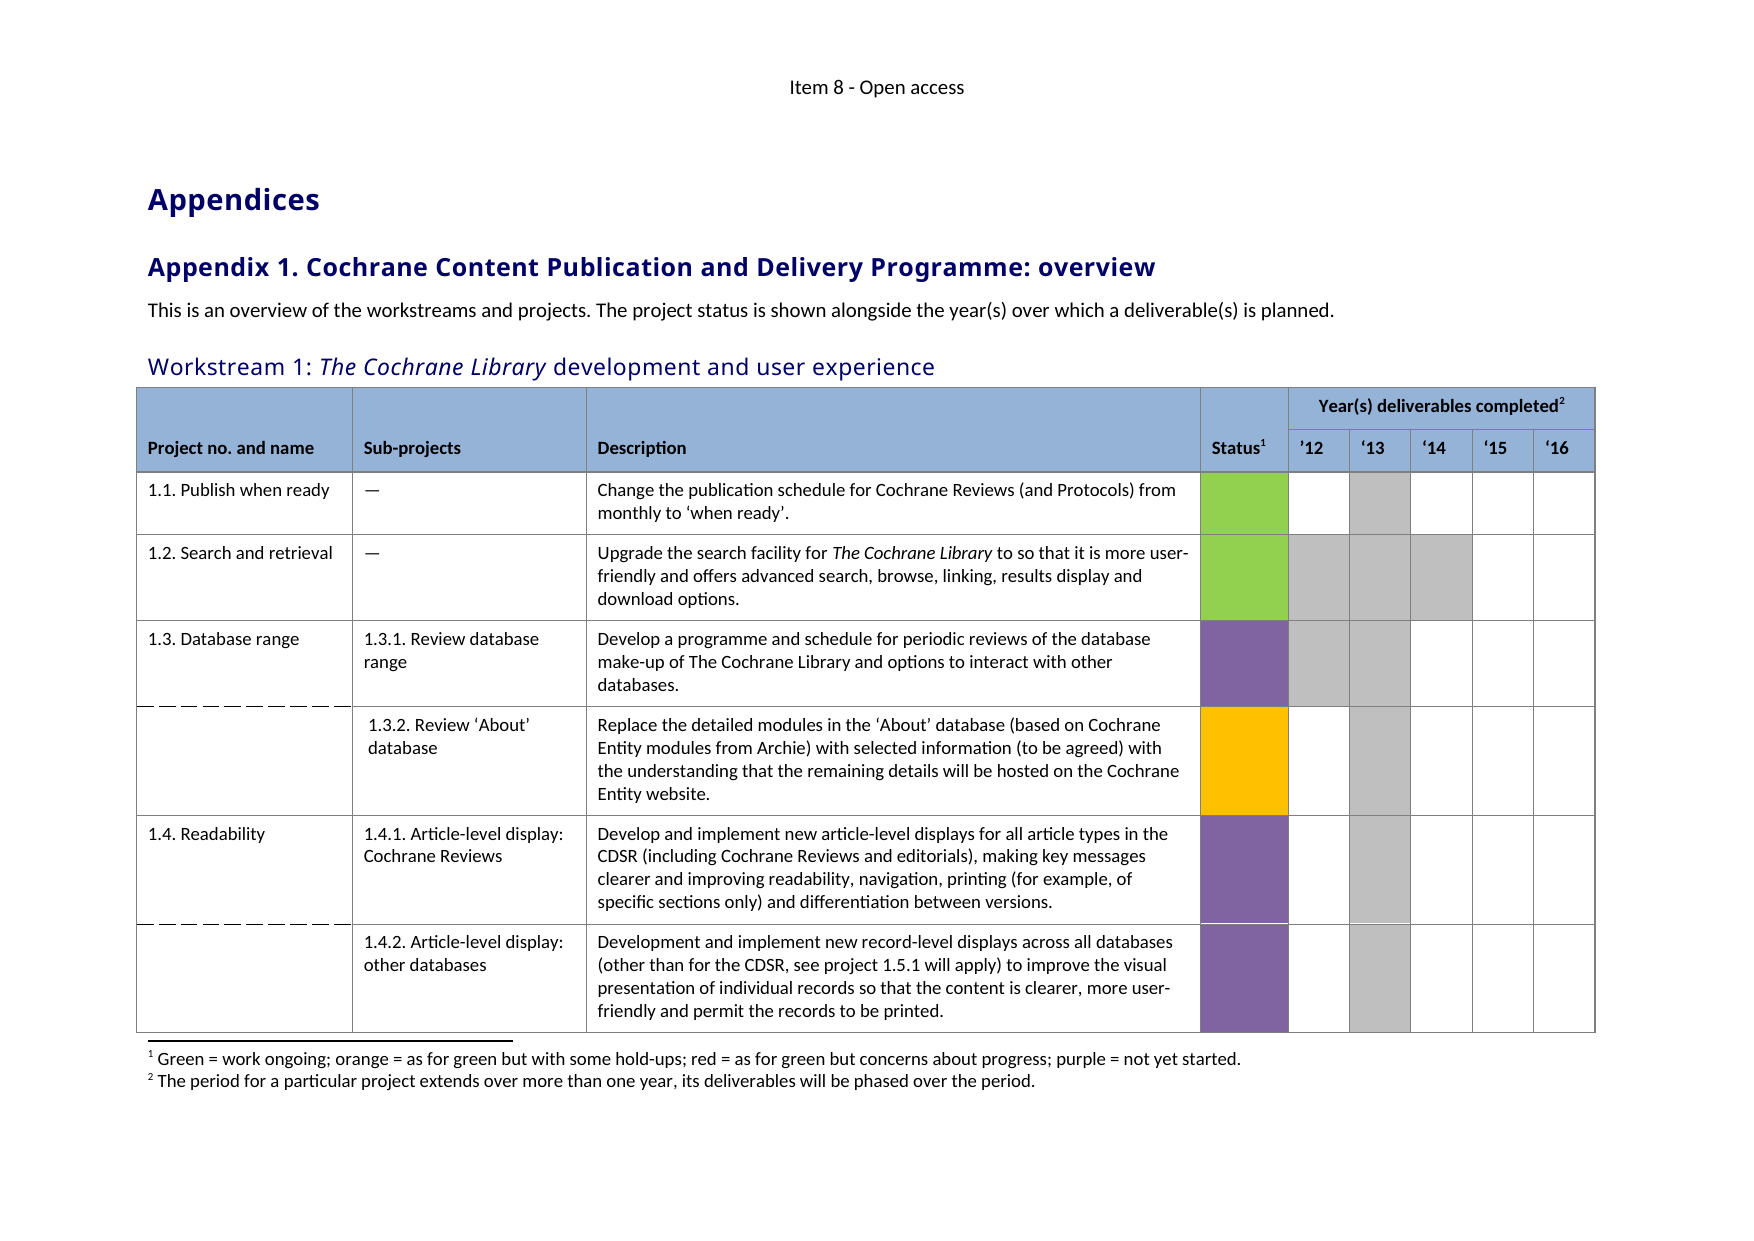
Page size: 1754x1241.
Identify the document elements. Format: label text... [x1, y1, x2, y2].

table_cell 1.4.2. Article-level display: other databases [353, 925, 586, 1032]
table_cell Change the publication schedule for Cochrane Reviews (and Protocols) from monthly to ‘when ready’. [587, 473, 1200, 534]
table_cell [1534, 535, 1594, 620]
table_cell [1289, 621, 1349, 706]
table_cell [1350, 816, 1410, 923]
table_cell 1.3. Database range [137, 621, 352, 706]
table_cell [1534, 816, 1594, 923]
table_cell [137, 706, 352, 815]
table_cell [1534, 621, 1594, 706]
table_cell [1201, 621, 1288, 706]
subtitle Appendices [148, 179, 1606, 219]
table_cell [1350, 925, 1410, 1032]
table_cell Description [587, 429, 1200, 471]
table_cell [1534, 707, 1594, 815]
table_cell [1473, 925, 1533, 1032]
table_cell [1289, 535, 1349, 620]
table_cell [1411, 621, 1472, 706]
table_cell [1473, 535, 1533, 620]
table_cell [1411, 473, 1472, 534]
table_cell [1350, 621, 1410, 706]
table_cell ‘13 [1350, 430, 1410, 471]
table_cell [1534, 925, 1594, 1032]
table_cell 1.3.1. Review database range [353, 621, 586, 706]
table_cell [1473, 816, 1533, 923]
subtitle Workstream 1: The Cochrane Library development and user experience [148, 351, 1606, 382]
table_cell Project no. and name [137, 429, 352, 471]
table_cell ‘15 [1473, 430, 1533, 471]
table_cell [1534, 473, 1594, 534]
table_cell [1473, 473, 1533, 534]
table_cell [1411, 816, 1472, 923]
table_header [587, 388, 1200, 429]
table_header Status [1201, 388, 1288, 471]
table_cell 1.4.1. Article-level display: Cochrane Reviews [353, 816, 586, 923]
table_cell — [353, 535, 586, 620]
table_cell [1411, 925, 1472, 1032]
table_cell 1.1. Publish when ready [137, 473, 352, 534]
table_cell [1201, 473, 1288, 534]
table_cell [1201, 816, 1288, 923]
table_header [137, 388, 352, 429]
table_cell [1289, 707, 1349, 815]
table_cell [1411, 707, 1472, 815]
table_cell [1289, 473, 1349, 534]
table_cell ‘14 [1411, 430, 1472, 471]
table_cell [1350, 473, 1410, 534]
table_cell Development and implement new record-level displays across all databases (other than for the CDSR, see project 1.5.1 will apply) to improve the visual presentation of individual records so that the content is clearer, more user-friendly and permit the records to be printed. [587, 925, 1200, 1032]
table_cell [1201, 707, 1288, 815]
table_cell [137, 924, 352, 1032]
table_cell 1.4. Readability [137, 816, 352, 923]
table_header [353, 388, 586, 429]
table_cell 1.3.2. Review ‘About’ database [353, 707, 586, 815]
table_header Year(s) deliverables completed [1289, 388, 1594, 429]
table_cell ‘16 [1534, 430, 1594, 471]
table_cell Replace the detailed modules in the ‘About’ database (based on Cochrane Entity modules from Archie) with selected information (to be agreed) with the understanding that the remaining details will be hosted on the Cochrane Entity website. [587, 707, 1200, 815]
table_cell ’12 [1289, 430, 1349, 471]
table_cell Upgrade the search facility for The Cochrane Library to so that it is more user-friendly and offers advanced search, browse, linking, results display and download options. [587, 535, 1200, 620]
table_cell [1411, 535, 1472, 620]
table_cell 1.2. Search and retrieval [137, 535, 352, 620]
table_cell [1473, 621, 1533, 706]
table_cell Develop and implement new article-level displays for all article types in the CDSR (including Cochrane Reviews and editorials), making key messages clearer and improving readability, navigation, printing (for example, of specific sections only) and differentiation between versions. [587, 816, 1200, 923]
table_cell [1201, 535, 1288, 620]
table_cell [1289, 816, 1349, 923]
table_cell [1350, 707, 1410, 815]
table_cell [1289, 925, 1349, 1032]
subtitle Appendix 1. Cochrane Content Publication and Delivery Programme: overview [148, 249, 1606, 284]
table_cell — [353, 473, 586, 534]
table_cell Develop a programme and schedule for periodic reviews of the database make-up of The Cochrane Library and options to interact with other databases. [587, 621, 1200, 706]
table_cell Sub-projects [353, 429, 586, 471]
table_cell [1350, 535, 1410, 620]
text This is an overview of the workstreams and projects. The project status is shown alongside the year(s) over which a deliverable(s) is planned. [148, 297, 1606, 322]
table_cell [1201, 925, 1288, 1032]
table_cell [1473, 707, 1533, 815]
